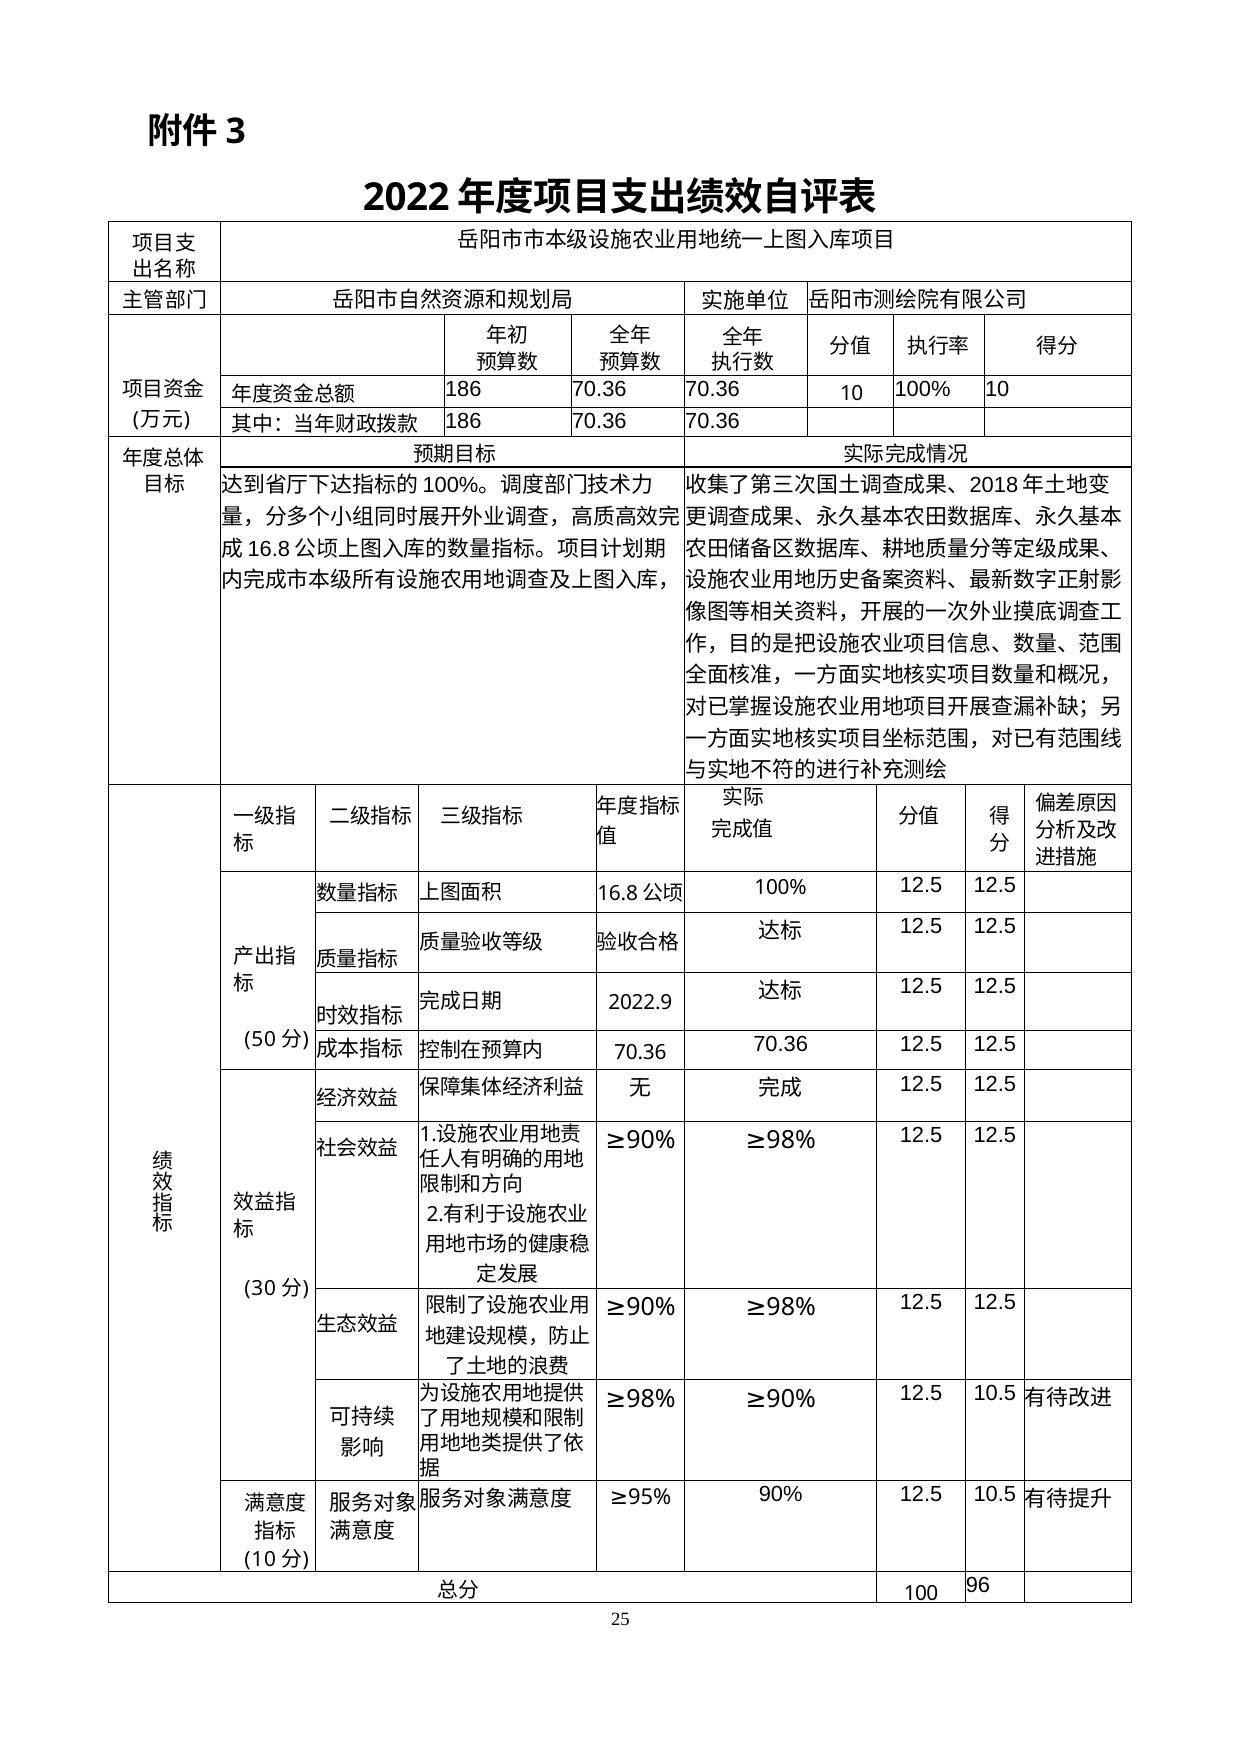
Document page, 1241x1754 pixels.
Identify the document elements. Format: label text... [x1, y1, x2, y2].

table_cell 12.5 [877, 872, 965, 912]
table_cell 岳阳市自然资源和规划局 [221, 282, 684, 314]
table_cell 时效指标 [316, 973, 418, 1030]
table_cell 70.36 [597, 1031, 684, 1069]
table_cell 10.5 [966, 1481, 1024, 1571]
table_cell ≥98% [597, 1380, 684, 1480]
table_cell 10 [808, 376, 893, 407]
table_cell 执行率 [894, 315, 984, 375]
table_cell [1025, 1031, 1131, 1069]
table_cell 70.36 [572, 376, 684, 407]
table_cell 10.5 [966, 1380, 1024, 1480]
table_cell 保障集体经济利益 [419, 1070, 596, 1121]
table_cell 12.5 [877, 1289, 965, 1379]
table_cell 90% [685, 1481, 876, 1571]
table_cell ≥98% [685, 1289, 876, 1379]
table_cell 为设施农用地提供了用地规模和限制用地地类提供了依据 [419, 1380, 596, 1480]
table_cell 实际 完成值 [685, 785, 876, 871]
table_cell 年初 预算数 [445, 315, 571, 375]
table_cell 实际完成情况 [685, 437, 1131, 466]
table_cell 绩效指标 [109, 785, 220, 1571]
table_cell 上图面积 [419, 872, 596, 912]
table_cell 12.5 [966, 1122, 1024, 1288]
table_header 项目支 出名称 [109, 222, 220, 281]
table_cell 12.5 [877, 1380, 965, 1480]
table_cell 质量指标 [316, 913, 418, 972]
table_cell 主管部门 [109, 282, 220, 314]
table_cell ≥90% [597, 1289, 684, 1379]
table_cell 满意度 指标 (10分) [221, 1481, 315, 1571]
table_cell 186 [445, 376, 571, 407]
table_cell 分值 [808, 315, 893, 375]
table_cell 其中：当年财政拨款 [221, 408, 444, 436]
table_cell 全年 执行数 [685, 315, 807, 375]
table_cell 12.5 [877, 1031, 965, 1069]
table_cell ≥90% [597, 1122, 684, 1288]
table_cell 12.5 [877, 973, 965, 1030]
table_cell 服务对象满意度 [316, 1481, 418, 1571]
table_cell 达到省厅下达指标的100%。调度部门技术力量，分多个小组同时展开外业调查，高质高效完成16.8公顷上图入库的数量指标。项目计划期内完成市本级所有设施农用地调查及上图入库， [221, 468, 684, 784]
table_cell 70.36 [685, 1031, 876, 1069]
table_cell 16.8公顷 [597, 872, 684, 912]
table_cell 得分 [985, 315, 1131, 375]
table_cell 数量指标 [316, 872, 418, 912]
table_cell 年度总体目标 [109, 437, 220, 784]
table_cell 控制在预算内 [419, 1031, 596, 1069]
table_cell 收集了第三次国土调查成果、2018年土地变更调查成果、永久基本农田数据库、永久基本农田储备区数据库、耕地质量分等定级成果、设施农业用地历史备案资料、最新数字正射影像图等相关资料，开展的一次外业摸底调查工作，目的是把设施农业项目信息、数量、范围全面核准，一方面实地核实项目数量和概况，对已掌握设施农业用地项目开展查漏补缺；另一方面实地核实项目坐标范围，对已有范围线与实地不符的进行补充测绘 [685, 468, 1131, 784]
table_cell [808, 408, 893, 436]
table_cell 限制了设施农业用地建设规模，防止了土地的浪费 [419, 1289, 596, 1379]
table_cell 二级指标 [316, 785, 418, 871]
table_cell 效益指标 (30分) [221, 1070, 315, 1480]
table_cell 成本指标 [316, 1031, 418, 1069]
table_cell 100 [877, 1572, 965, 1602]
table_cell [1025, 872, 1131, 912]
table_cell 70.36 [685, 376, 807, 407]
table_cell [1025, 1572, 1131, 1602]
table_cell 无 [597, 1070, 684, 1121]
table_cell [1025, 913, 1131, 972]
table_cell 年度资金总额 [221, 376, 444, 407]
table_cell [1025, 973, 1131, 1030]
table_cell 100% [894, 376, 984, 407]
table_cell [894, 408, 984, 436]
table_cell 达标 [685, 973, 876, 1030]
table_cell 12.5 [877, 1122, 965, 1288]
table_cell 社会效益 [316, 1122, 418, 1288]
table_cell 项目资金 (万元) [109, 315, 220, 436]
table_cell 年度指标值 [597, 785, 684, 871]
table_cell 全年 预算数 [572, 315, 684, 375]
text 附件3 [147, 106, 1165, 153]
table_cell 10 [985, 376, 1131, 407]
table_cell ≥90% [685, 1380, 876, 1480]
table_cell 96 [966, 1572, 1024, 1602]
table_cell 一级指标 [221, 785, 315, 871]
table_cell 验收合格 [597, 913, 684, 972]
table_cell [221, 315, 444, 375]
table_cell ≥98% [685, 1122, 876, 1288]
table_cell 达标 [685, 913, 876, 972]
table_cell 100% [685, 872, 876, 912]
table_cell 186 [445, 408, 571, 436]
table_cell 预期目标 [221, 437, 684, 466]
table_cell 12.5 [966, 1289, 1024, 1379]
table_cell 2022.9 [597, 973, 684, 1030]
table_cell 70.36 [685, 408, 807, 436]
table_cell 服务对象满意度 [419, 1481, 596, 1571]
table_cell 有待提升 [1025, 1481, 1131, 1571]
table_cell [985, 408, 1131, 436]
table_cell 偏差原因分析及改进措施 [1025, 785, 1131, 871]
table_cell 实施单位 [685, 282, 807, 314]
table_cell 完成日期 [419, 973, 596, 1030]
table_cell 12.5 [877, 1481, 965, 1571]
table_cell 12.5 [966, 973, 1024, 1030]
table_cell 12.5 [966, 1031, 1024, 1069]
table_cell 12.5 [877, 913, 965, 972]
table_cell 得分 [966, 785, 1024, 871]
table_cell [1025, 1122, 1131, 1288]
table_cell 12.5 [966, 1070, 1024, 1121]
table_cell 完成 [685, 1070, 876, 1121]
table_cell 经济效益 [316, 1070, 418, 1121]
table_cell 70.36 [572, 408, 684, 436]
table_cell 总分 [109, 1572, 876, 1602]
table_cell 分值 [877, 785, 965, 871]
table_cell 1.设施农业用地责任人有明确的用地限制和方向 2.有利于设施农业用地市场的健康稳定发展 [419, 1122, 596, 1288]
table_cell 12.5 [966, 913, 1024, 972]
table_cell 有待改进 [1025, 1380, 1131, 1480]
table_cell 可持续影响 [316, 1380, 418, 1480]
table_cell 12.5 [966, 872, 1024, 912]
table_cell [1025, 1070, 1131, 1121]
table_header 岳阳市市本级设施农业用地统一上图入库项目 [221, 222, 1131, 281]
table_cell ≥95% [597, 1481, 684, 1571]
table_cell 三级指标 [419, 785, 596, 871]
text 2022年度项目支出绩效自评表 [75, 171, 1165, 221]
table_cell 岳阳市测绘院有限公司 [808, 282, 1131, 314]
table_cell 12.5 [877, 1070, 965, 1121]
table_cell 生态效益 [316, 1289, 418, 1379]
table_cell [1025, 1289, 1131, 1379]
table_cell 产出指标 (50分) [221, 872, 315, 1069]
table_cell 质量验收等级 [419, 913, 596, 972]
